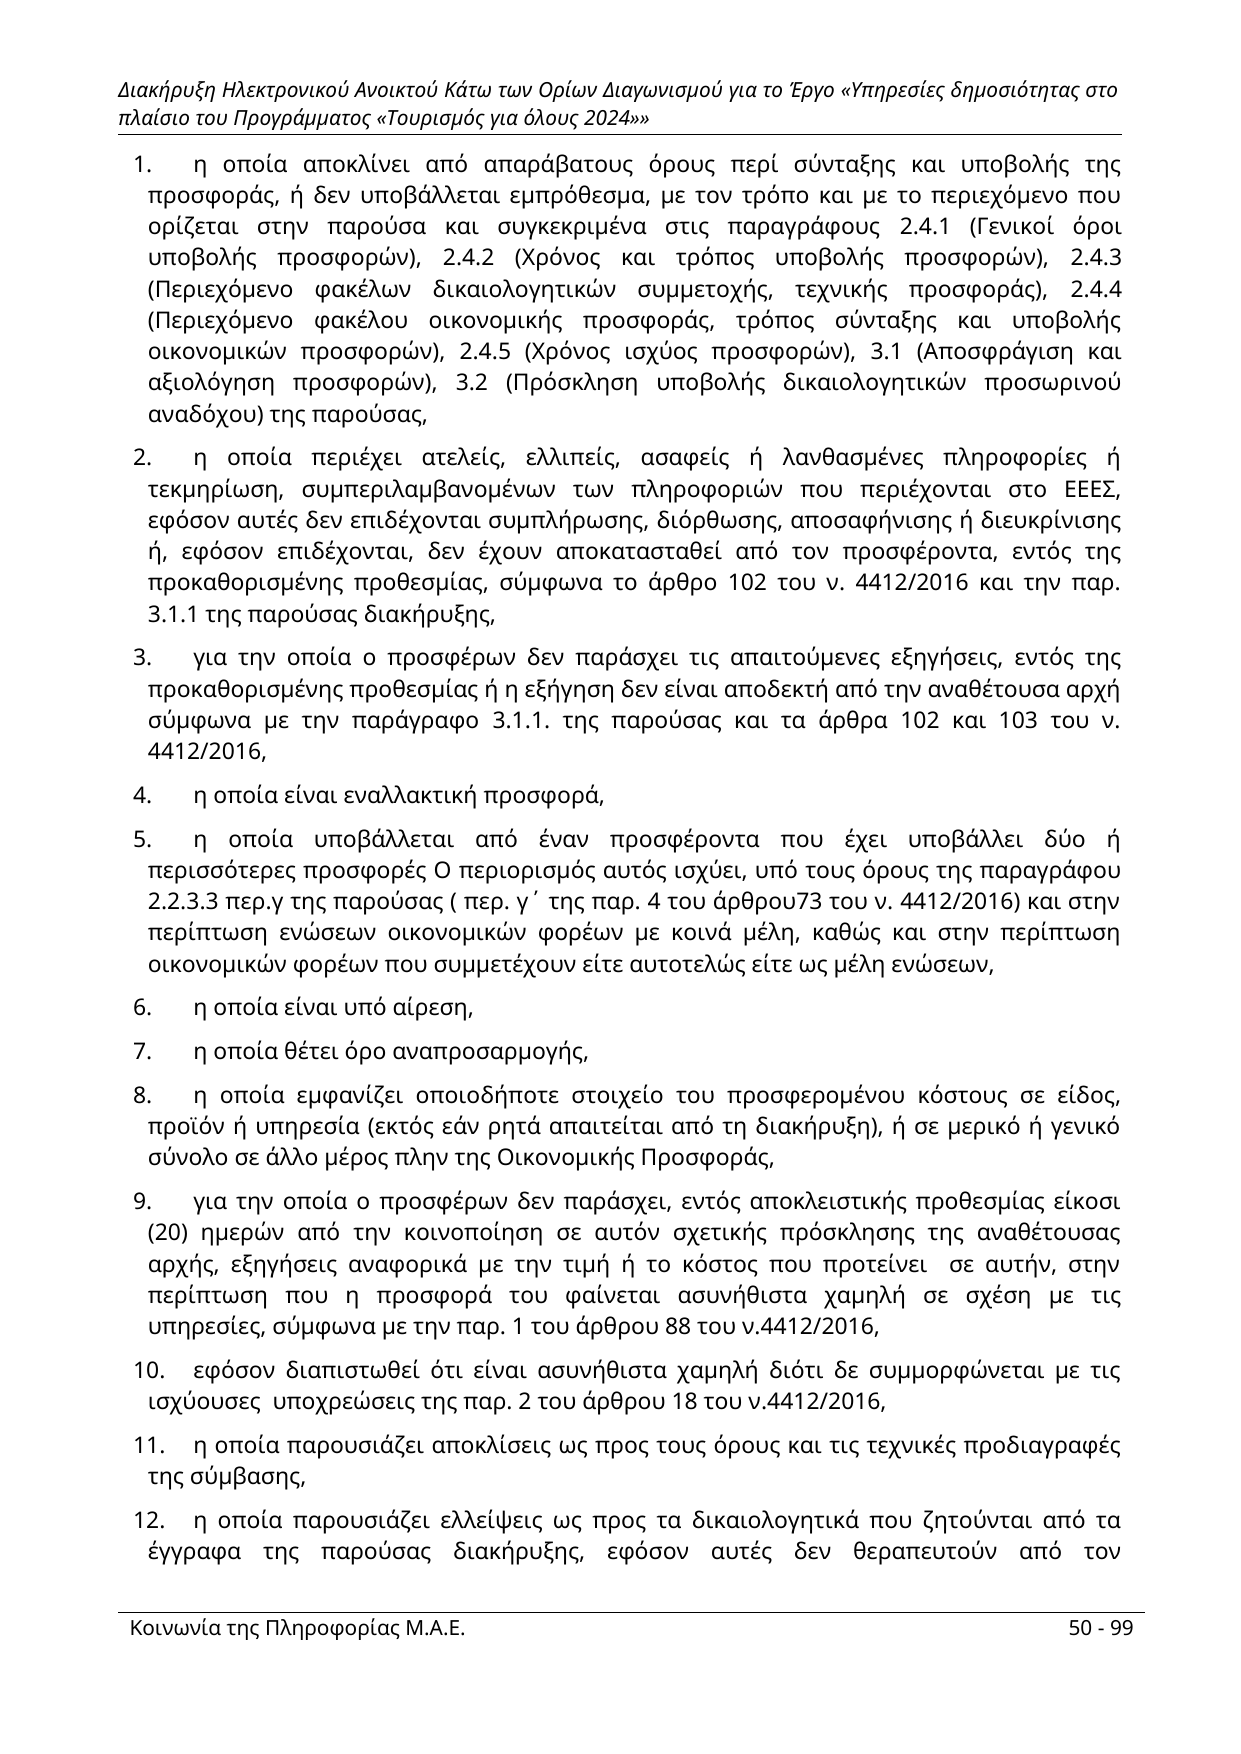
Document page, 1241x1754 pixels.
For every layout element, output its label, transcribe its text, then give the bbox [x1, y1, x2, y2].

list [133, 1504, 1122, 1566]
list η οποία παρουσιάζει αποκλίσεις ως προς τους όρους και τις τεχνικές προδιαγραφές της σύμβασης, [133, 1429, 1122, 1491]
list η οποία θέτει όρο αναπροσαρμογής, [133, 1035, 1122, 1066]
list για την οποία ο προσφέρων δεν παράσχει, εντός αποκλειστικής προθεσμίας είκοσι (20) ημερών από την κοινοποίηση σε αυτόν σχετικής πρόσκλησης της αναθέτουσας αρχής, εξηγήσεις αναφορικά με την τιμή ή το κόστος που προτείνει σε αυτήν, στην περίπτωση που η προσφορά του φαίνεται ασυνήθιστα χαμηλή σε σχέση με τις υπηρεσίες, σύμφωνα με την παρ. 1 του άρθρου 88 του ν.4412/2016, [133, 1185, 1122, 1341]
list η οποία είναι υπό αίρεση, [133, 991, 1122, 1022]
list η οποία εμφανίζει οποιοδήποτε στοιχείο του προσφερομένου κόστους σε είδος, προϊόν ή υπηρεσία (εκτός εάν ρητά απαιτείται από τη διακήρυξη), ή σε μερικό ή γενικό σύνολο σε άλλο μέρος πλην της Οικονομικής Προσφοράς, [133, 1079, 1122, 1172]
list η οποία περιέχει ατελείς, ελλιπείς, ασαφείς ή λανθασμένες πληροφορίες ή τεκμηρίωση, συμπεριλαμβανομένων των πληροφοριών που περιέχονται στο ΕΕΕΣ, εφόσον αυτές δεν επιδέχονται συμπλήρωσης, διόρθωσης, αποσαφήνισης ή διευκρίνισης ή, εφόσον επιδέχονται, δεν έχουν αποκατασταθεί από τον προσφέροντα, εντός της προκαθορισμένης προθεσμίας, σύμφωνα το άρθρο 102 του ν. 4412/2016 και την παρ. 3.1.1 της παρούσας διακήρυξης, [133, 441, 1122, 629]
list η οποία υποβάλλεται από έναν προσφέροντα που έχει υποβάλλει δύο ή περισσότερες προσφορές Ο περιορισμός αυτός ισχύει, υπό τους όρους της παραγράφου 2.2.3.3 περ.γ της παρούσας ( περ. γ΄ της παρ. 4 του άρθρου73 του ν. 4412/2016) και στην περίπτωση ενώσεων οικονομικών φορέων με κοινά μέλη, καθώς και στην περίπτωση οικονομικών φορέων που συμμετέχουν είτε αυτοτελώς είτε ως μέλη ενώσεων, [133, 822, 1122, 979]
list εφόσον διαπιστωθεί ότι είναι ασυνήθιστα χαμηλή διότι δε συμμορφώνεται με τις ισχύουσες υποχρεώσεις της παρ. 2 του άρθρου 18 του ν.4412/2016, [133, 1354, 1122, 1416]
list για την οποία ο προσφέρων δεν παράσχει τις απαιτούμενες εξηγήσεις, εντός της προκαθορισμένης προθεσμίας ή η εξήγηση δεν είναι αποδεκτή από την αναθέτουσα αρχή σύμφωνα με την παράγραφο 3.1.1. της παρούσας και τα άρθρα 102 και 103 του ν. 4412/2016, [133, 641, 1122, 766]
list η οποία είναι εναλλακτική προσφορά, [133, 779, 1122, 810]
list η οποία αποκλίνει από απαράβατους όρους περί σύνταξης και υποβολής της προσφοράς, ή δεν υποβάλλεται εμπρόθεσμα, με τον τρόπο και με το περιεχόμενο που ορίζεται στην παρούσα και συγκεκριμένα στις παραγράφους 2.4.1 (Γενικοί όροι υποβολής προσφορών), 2.4.2 (Χρόνος και τρόπος υποβολής προσφορών), 2.4.3 (Περιεχόμενο φακέλων δικαιολογητικών συμμετοχής, τεχνικής προσφοράς), 2.4.4 (Περιεχόμενο φακέλου οικονομικής προσφοράς, τρόπος σύνταξης και υποβολής οικονομικών προσφορών), 2.4.5 (Χρόνος ισχύος προσφορών), 3.1 (Αποσφράγιση και αξιολόγηση προσφορών), 3.2 (Πρόσκληση υποβολής δικαιολογητικών προσωρινού αναδόχου) της παρούσας, [133, 147, 1122, 429]
